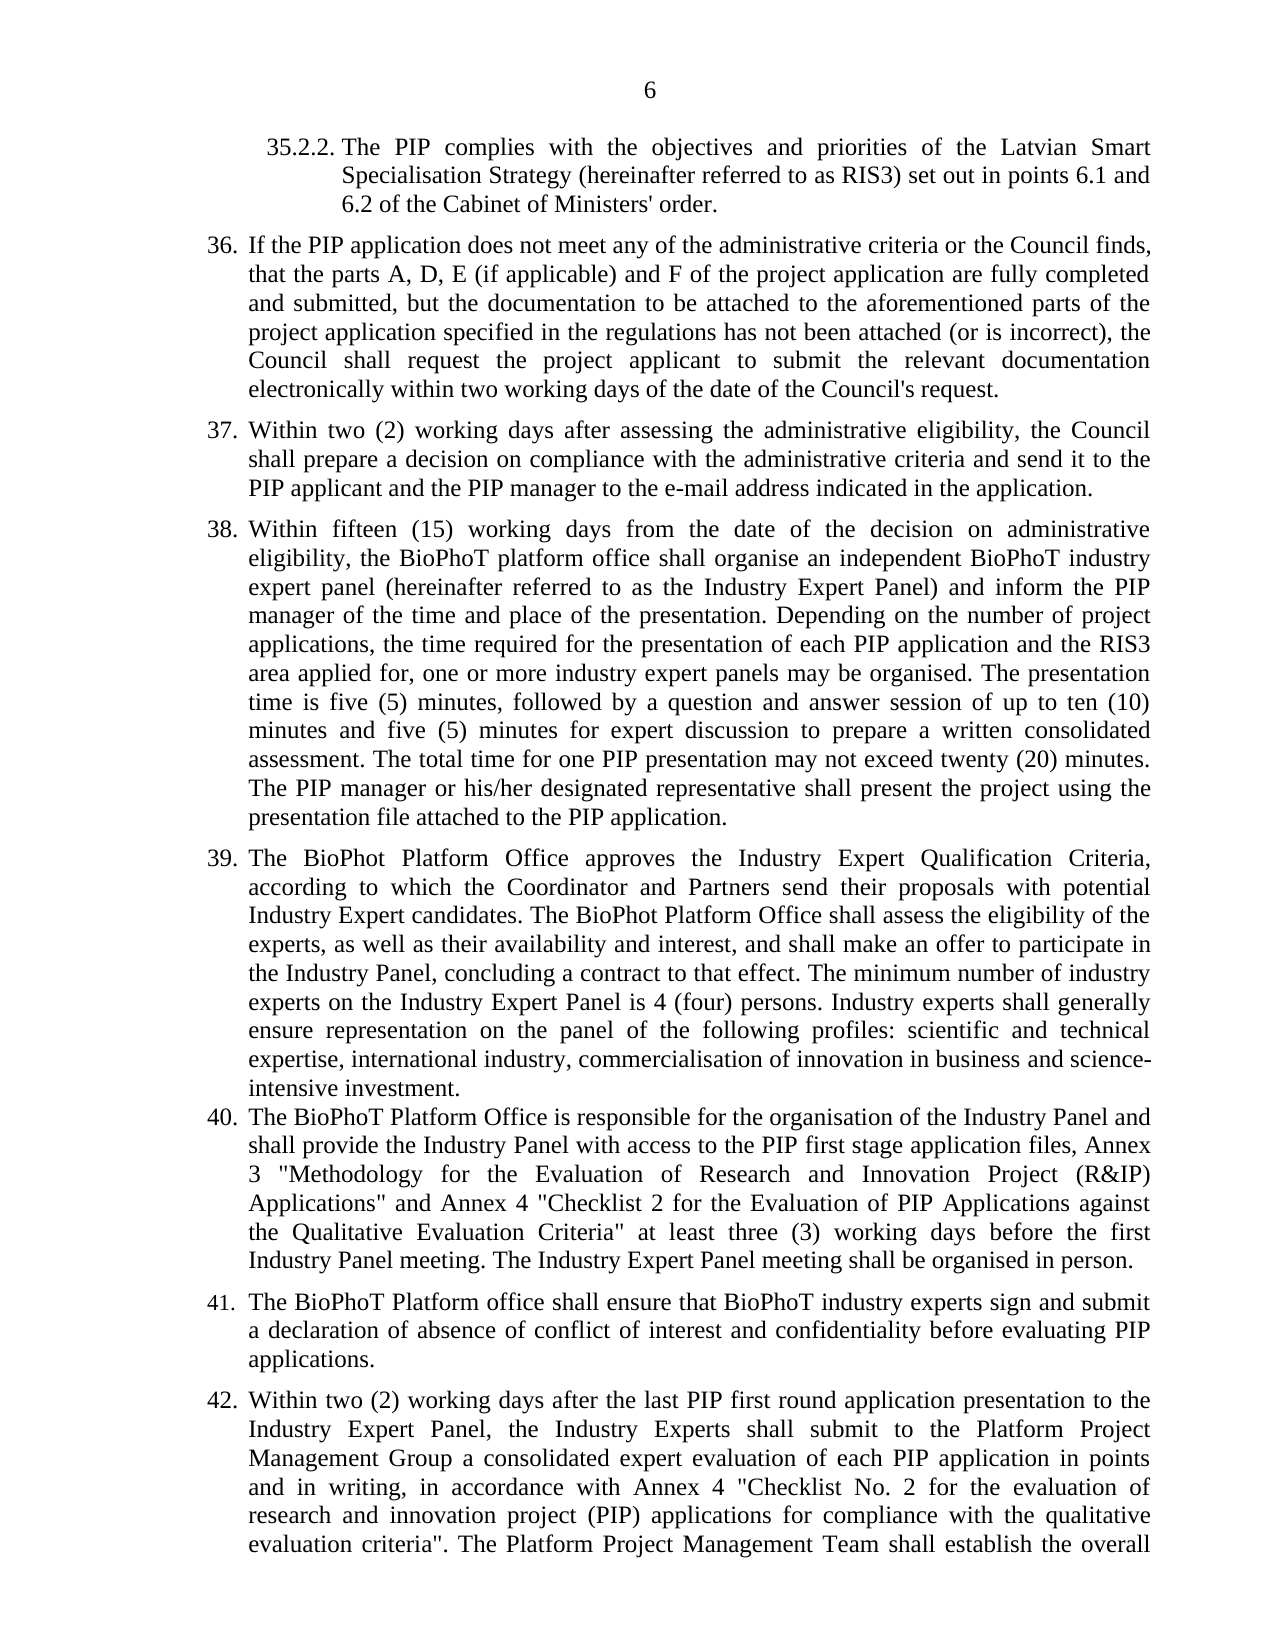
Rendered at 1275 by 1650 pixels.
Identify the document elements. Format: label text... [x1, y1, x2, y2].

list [207, 1386, 1152, 1558]
list If the PIP application does not meet any of the administrative criteria or the Council finds, that the parts A, D, E (if applicable) and F of the project application are fully completed and submitted, but the documentation to be attached to the aforementioned parts of the project application specified in the regulations has not been attached (or is incorrect), the Council shall request the project applicant to submit the relevant documentation electronically within two working days of the date of the Council's request. [207, 231, 1152, 403]
list The PIP complies with the objectives and priorities of the Latvian Smart Specialisation Strategy (hereinafter referred to as RIS3) set out in points 6.1 and 6.2 of the Cabinet of Ministers' order. [266, 132, 1152, 218]
list Within two (2) working days after assessing the administrative eligibility, the Council shall prepare a decision on compliance with the administrative criteria and send it to the PIP applicant and the PIP manager to the e-mail address indicated in the application. [207, 416, 1152, 502]
list The BioPhot Platform Office approves the Industry Expert Qualification Criteria, according to which the Coordinator and Partners send their proposals with potential Industry Expert candidates. The BioPhot Platform Office shall assess the eligibility of the experts, as well as their availability and interest, and shall make an offer to participate in the Industry Panel, concluding a contract to that effect. The minimum number of industry experts on the Industry Expert Panel is 4 (four) persons. Industry experts shall generally ensure representation on the panel of the following profiles: scientific and technical expertise, international industry, commercialisation of innovation in business and science-intensive investment. [207, 843, 1152, 1102]
list The BioPhoT Platform office shall ensure that BioPhoT industry experts sign and submit a declaration of absence of conflict of interest and confidentiality before evaluating PIP applications. [207, 1287, 1152, 1373]
list The BioPhoT Platform Office is responsible for the organisation of the Industry Panel and shall provide the Industry Panel with access to the PIP first stage application files, Annex 3 "Methodology for the Evaluation of Research and Innovation Project (R&IP) Applications" and Annex 4 "Checklist 2 for the Evaluation of PIP Applications against the Qualitative Evaluation Criteria" at least three (3) working days before the first Industry Panel meeting. The Industry Expert Panel meeting shall be organised in person. [207, 1102, 1152, 1274]
list Within fifteen (15) working days from the date of the decision on administrative eligibility, the BioPhoT platform office shall organise an independent BioPhoT industry expert panel (hereinafter referred to as the Industry Expert Panel) and inform the PIP manager of the time and place of the presentation. Depending on the number of project applications, the time required for the presentation of each PIP application and the RIS3 area applied for, one or more industry expert panels may be organised. The presentation time is five (5) minutes, followed by a question and answer session of up to ten (10) minutes and five (5) minutes for expert discussion to prepare a written consolidated assessment. The total time for one PIP presentation may not exceed twenty (20) minutes. The PIP manager or his/her designated representative shall present the project using the presentation file attached to the PIP application. [207, 514, 1152, 831]
